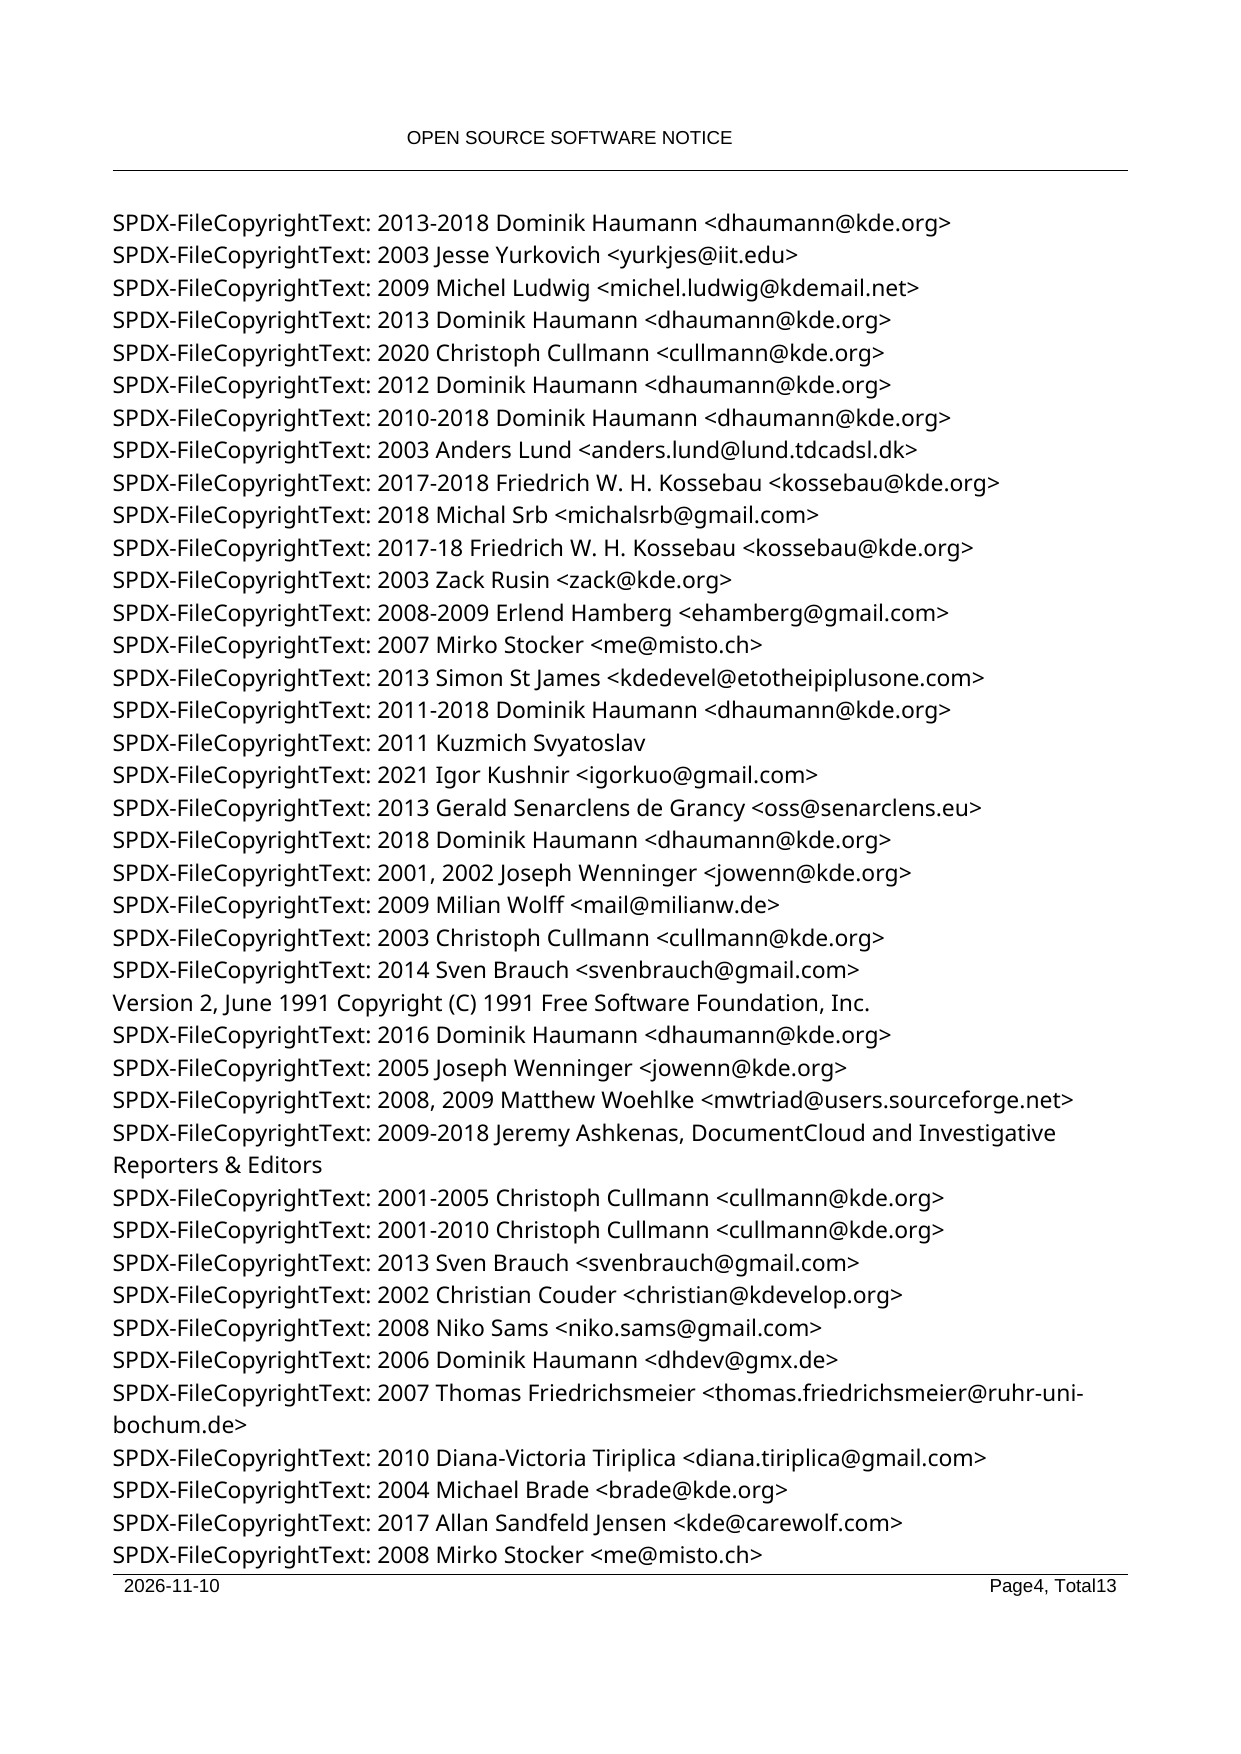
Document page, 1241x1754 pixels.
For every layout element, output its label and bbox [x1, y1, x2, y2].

text [112, 206, 1128, 1571]
